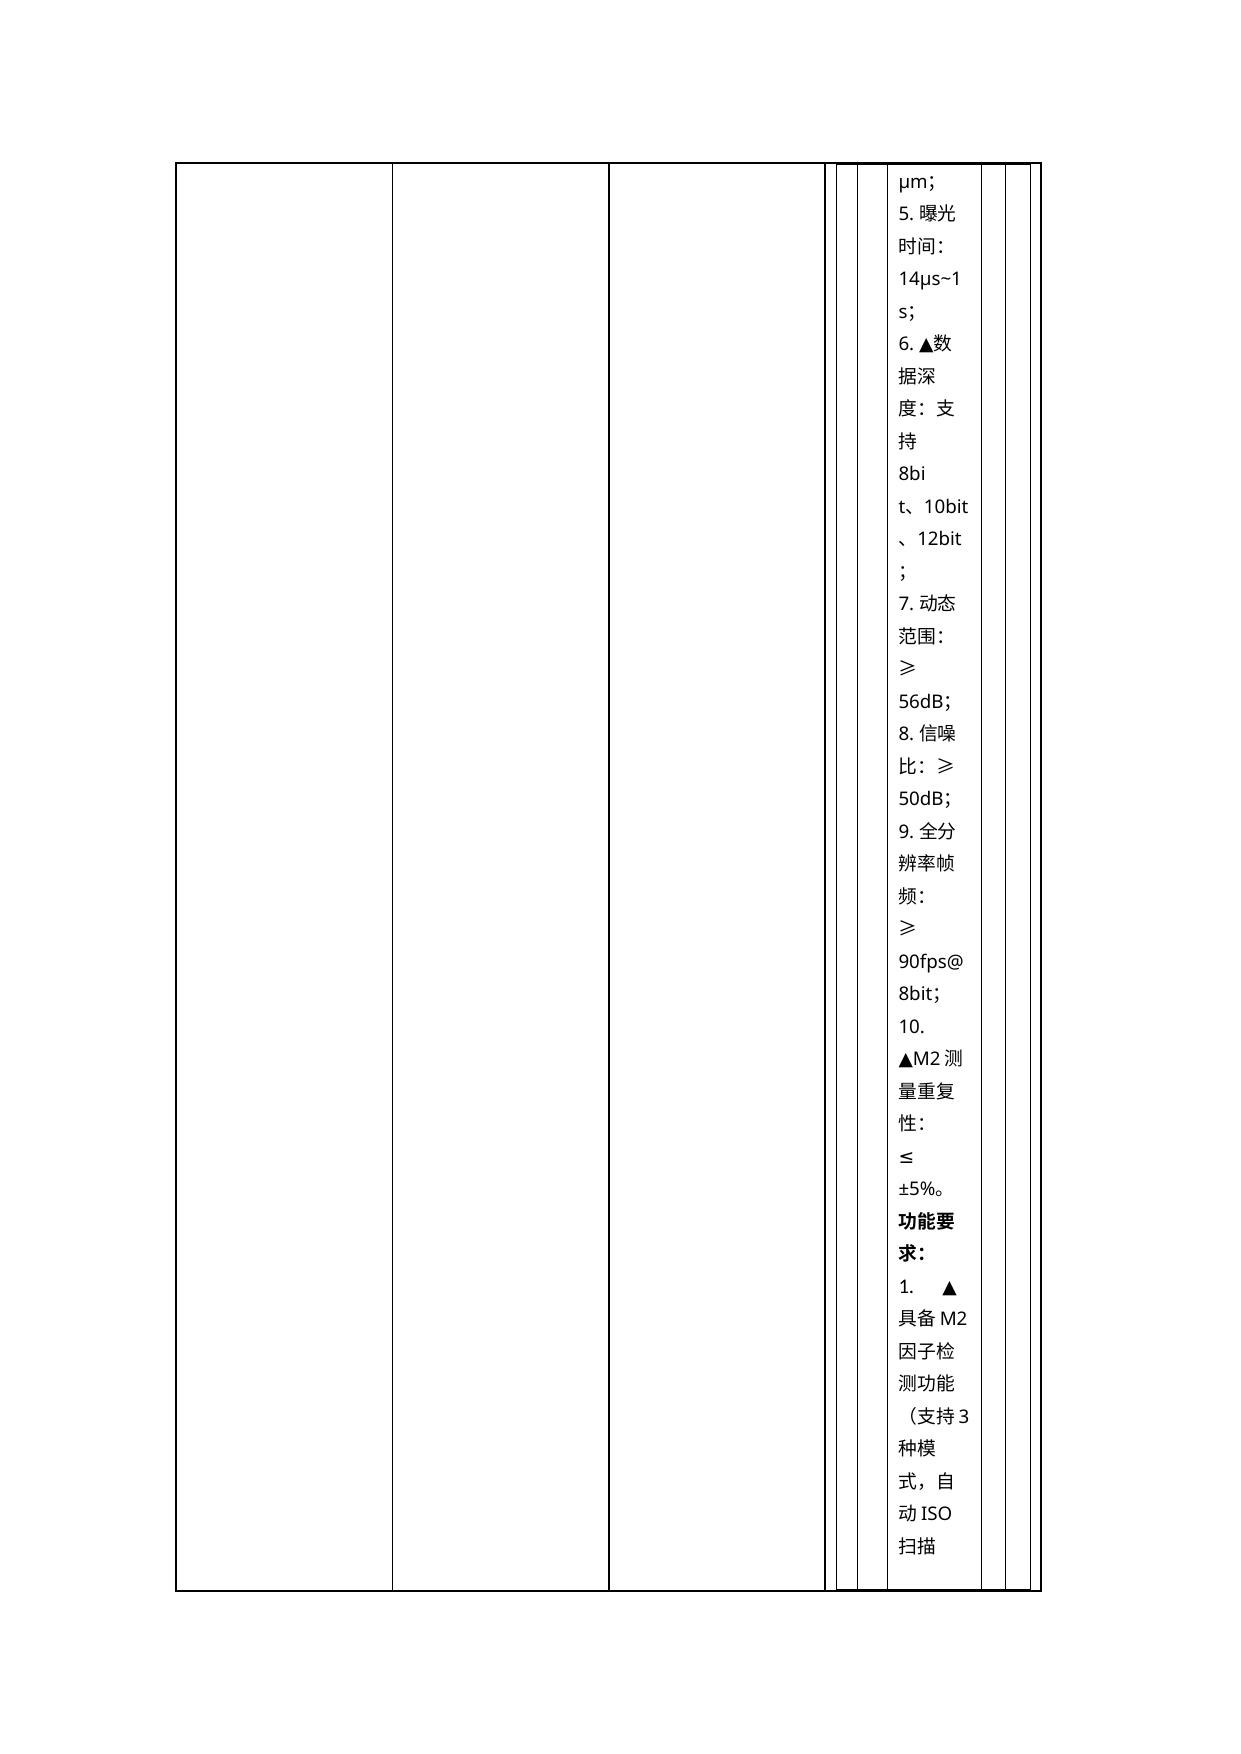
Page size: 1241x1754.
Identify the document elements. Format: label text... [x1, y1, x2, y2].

table_cell [1006, 165, 1030, 1589]
table_cell 1 [393, 164, 608, 1590]
table_cell [826, 164, 836, 1590]
table_cell [858, 165, 887, 1589]
table_cell [177, 164, 392, 1590]
table_cell [888, 165, 981, 1589]
table_cell [1031, 164, 1040, 1590]
table_cell [982, 165, 1005, 1589]
table_cell [610, 164, 824, 1590]
table_cell [837, 165, 857, 1589]
